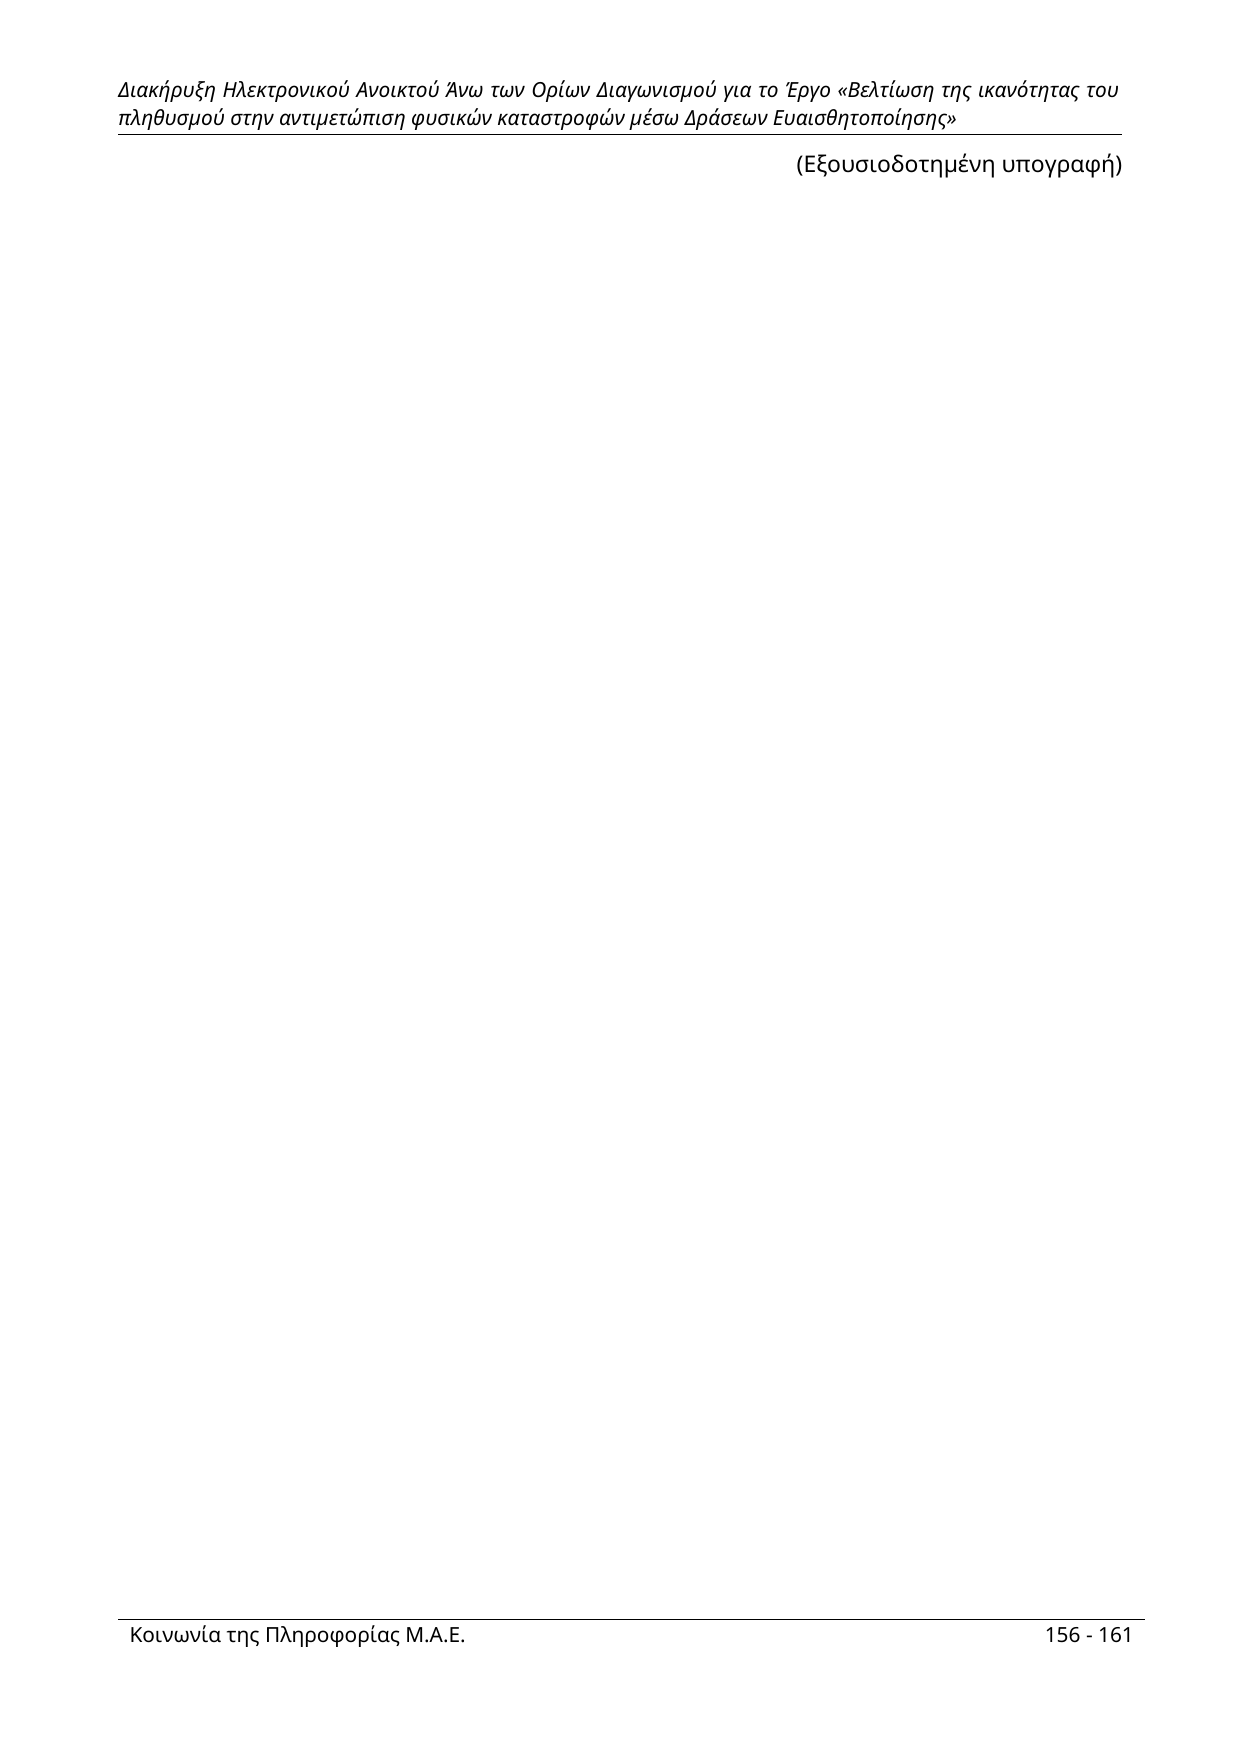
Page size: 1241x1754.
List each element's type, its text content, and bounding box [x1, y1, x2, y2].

text (Εξουσιοδοτημένη υπογραφή) [118, 147, 1122, 179]
